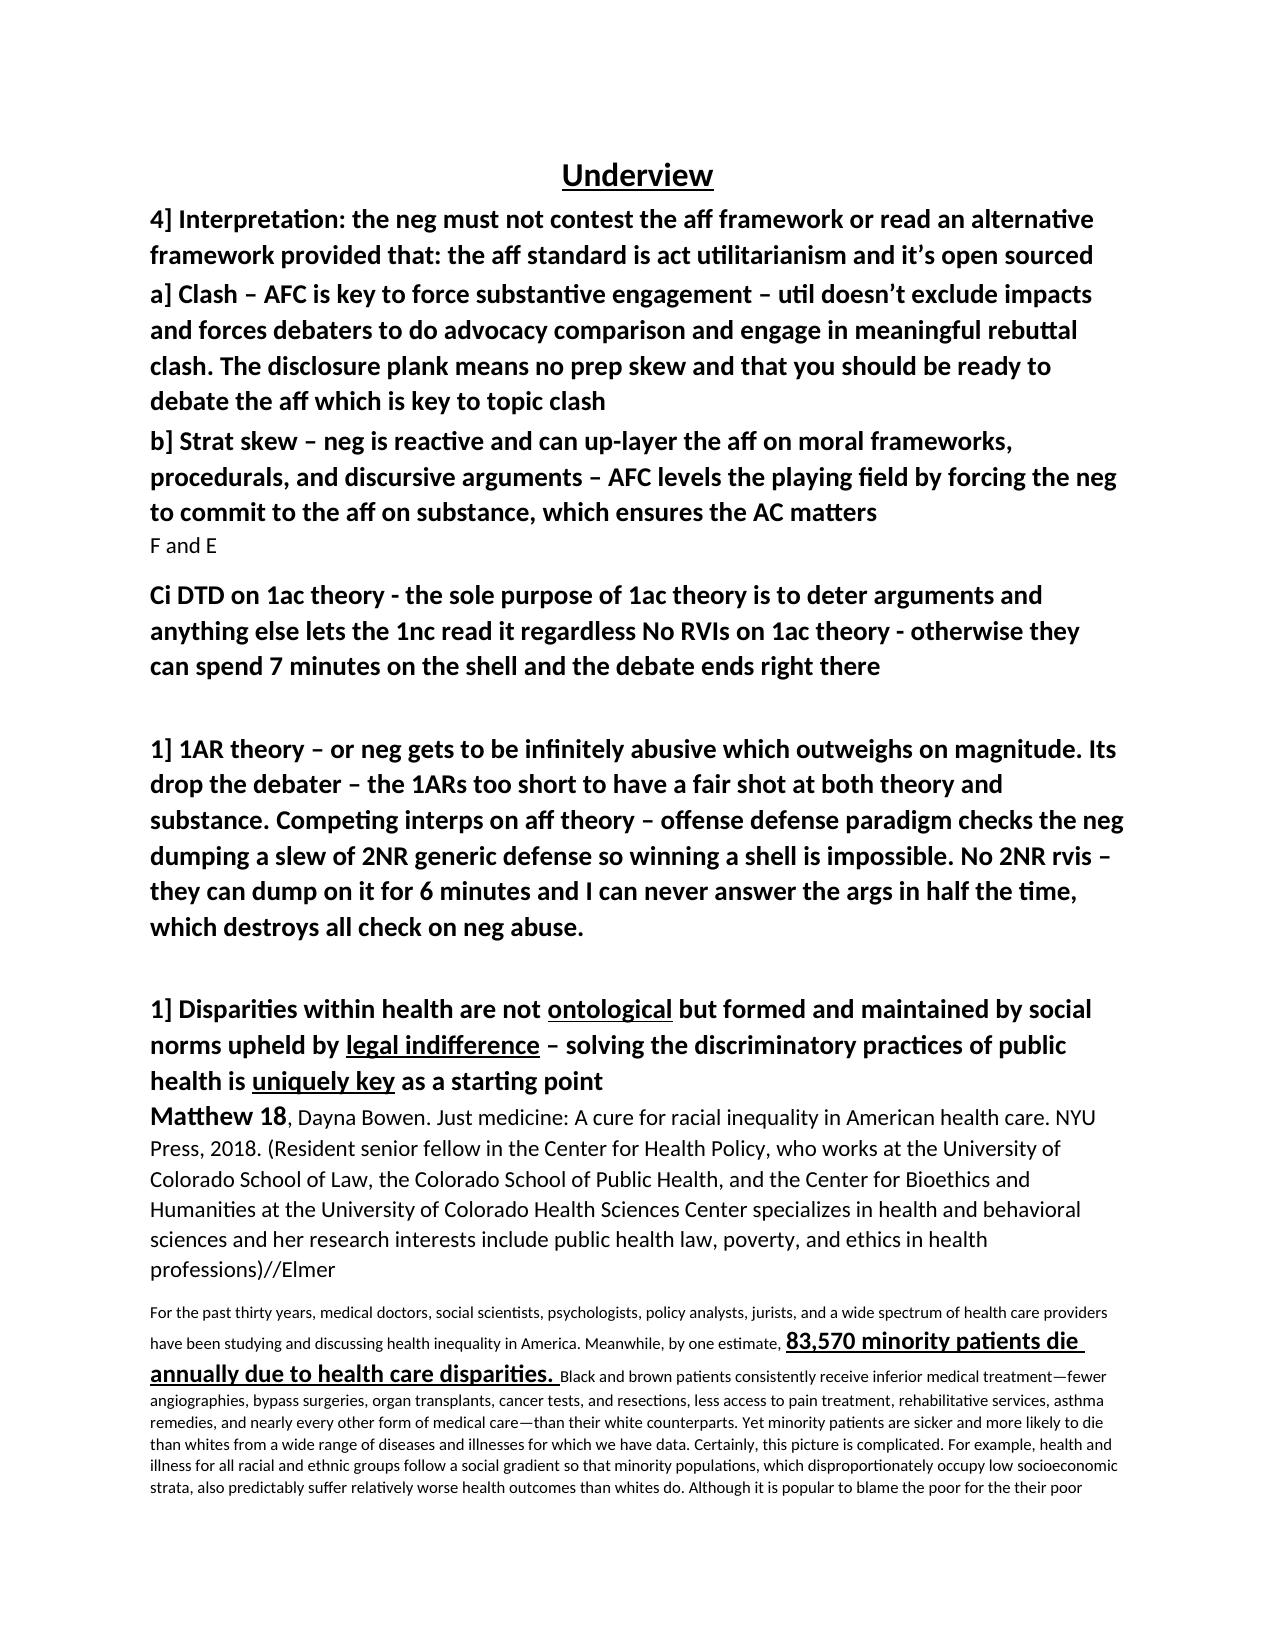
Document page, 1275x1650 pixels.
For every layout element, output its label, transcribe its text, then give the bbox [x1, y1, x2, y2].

subtitle 1] Disparities within health are not ontological but formed and maintained by social norms upheld by legal indifference – solving the discriminatory practices of public health is uniquely key as a starting point [150, 992, 1125, 1097]
text Matthew 18, Dayna Bowen. Just medicine: A cure for racial inequality in American health care. NYU Press, 2018. (Resident senior fellow in the Center for Health Policy, who works at the University of Colorado School of Law, the Colorado School of Public Health, and the Center for Bioethics and Humanities at the University of Colorado Health Sciences Center specializes in health and behavioral sciences and her research interests include public health law, poverty, and ethics in health professions)//Elmer [150, 1099, 1125, 1283]
text F and E [150, 531, 1125, 559]
subtitle b] Strat skew – neg is reactive and can up-layer the aff on moral frameworks, procedurals, and discursive arguments – AFC levels the playing field by forcing the neg to commit to the aff on substance, which ensures the AC matters [150, 424, 1125, 529]
subtitle 1] 1AR theory – or neg gets to be infinitely abusive which outweighs on magnitude. Its drop the debater – the 1ARs too short to have a fair shot at both theory and substance. Competing interps on aff theory – offense defense paradigm checks the neg dumping a slew of 2NR generic defense so winning a shell is impossible. No 2NR rvis – they can dump on it for 6 minutes and I can never answer the args in half the time, which destroys all check on neg abuse. [150, 732, 1125, 943]
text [150, 1302, 1125, 1498]
subtitle 4] Interpretation: the neg must not contest the aff framework or read an alternative framework provided that: the aff standard is act utilitarianism and it’s open sourced [150, 202, 1125, 271]
subtitle Underview [150, 154, 1125, 195]
subtitle a] Clash – AFC is key to force substantive engagement – util doesn’t exclude impacts and forces debaters to do advocacy comparison and engage in meaningful rebuttal clash. The disclosure plank means no prep skew and that you should be ready to debate the aff which is key to topic clash [150, 278, 1125, 418]
subtitle Ci DTD on 1ac theory - the sole purpose of 1ac theory is to deter arguments and anything else lets the 1nc read it regardless No RVIs on 1ac theory - otherwise they can spend 7 minutes on the shell and the debate ends right there [150, 578, 1125, 682]
